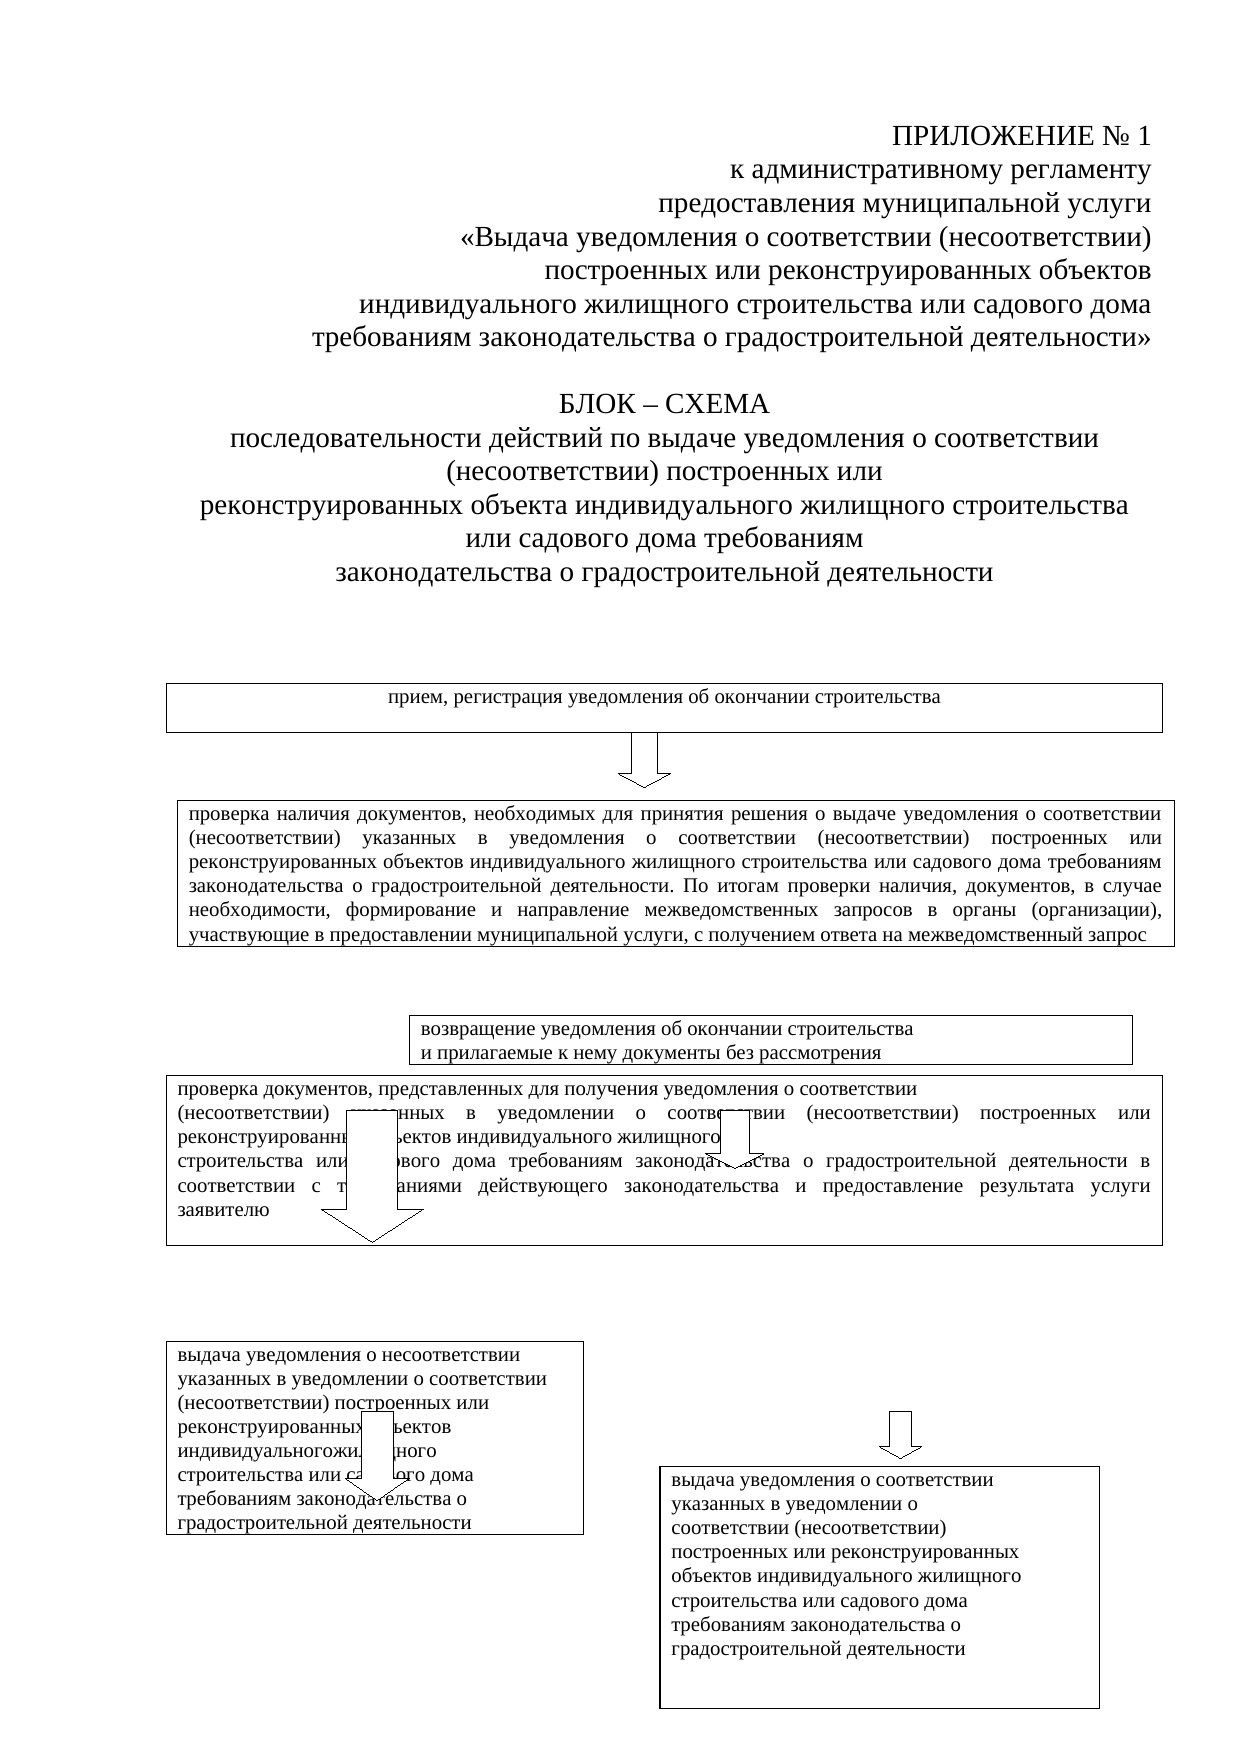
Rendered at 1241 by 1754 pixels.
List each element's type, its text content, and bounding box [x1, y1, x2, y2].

title к административному регламенту [177, 152, 1152, 185]
title «Выдача уведомления о соответствии (несоответствии) [177, 219, 1152, 252]
table_header проверка наличия документов, необходимых для принятия решения о выдаче уведомления о соответствии (несоответствии) указанных в уведомления о соответствии (несоответствии) построенных или реконструированных объектов индивидуального жилищного строительства или садового дома требованиям законодательства о градостроительной деятельности. По итогам проверки наличия, документов, в случае необходимости, формирование и направление межведомственных запросов в органы (организации), участвующие в предоставлении муниципальной услуги, с получением ответа на межведомственный запрос [178, 801, 1174, 946]
title построенных или реконструированных объектов [177, 252, 1152, 286]
title реконструированных объекта индивидуального жилищного строительства или садового дома требованиям [177, 487, 1152, 554]
title индивидуального жилищного строительства или садового дома [177, 286, 1152, 319]
title БЛОК – СХЕМА [177, 386, 1152, 420]
title законодательства о градостроительной деятельности [177, 554, 1152, 588]
table_header прием, регистрация уведомления об окончании строительства [167, 684, 1162, 732]
title требованиям законодательства о градостроительной деятельности» [177, 319, 1152, 353]
table_header выдача уведомления о соответствии указанных в уведомлении о соответствии (несоответствии) построенных или реконструированных объектов индивидуального жилищного строительства или садового дома требованиям законодательства о градостроительной деятельности [661, 1467, 1099, 1708]
title последовательности действий по выдаче уведомления о соответствии (несоответствии) построенных или [177, 420, 1152, 487]
title ПРИЛОЖЕНИЕ № 1 [177, 118, 1152, 152]
table_header возвращение уведомления об окончании строительства и прилагаемые к нему документы без рассмотрения [410, 1016, 1132, 1064]
title предоставления муниципальной услуги [177, 185, 1152, 219]
table_header выдача уведомления о несоответствии указанных в уведомлении о соответствии (несоответствии) построенных или реконструированных объектов индивидуальногожилищного строительства или садового дома требованиям законодательства о градостроительной деятельности [167, 1342, 583, 1534]
table_header проверка документов, представленных для получения уведомления о соответствии (несоответствии) указанных в уведомлении о соответствии (несоответствии) построенных или реконструированных объектов индивидуального жилищного строительства или садового дома требованиям законодательства о градостроительной деятельности в соответствии с требованиями действующего законодательства и предоставление результата услуги заявителю [167, 1076, 1162, 1245]
